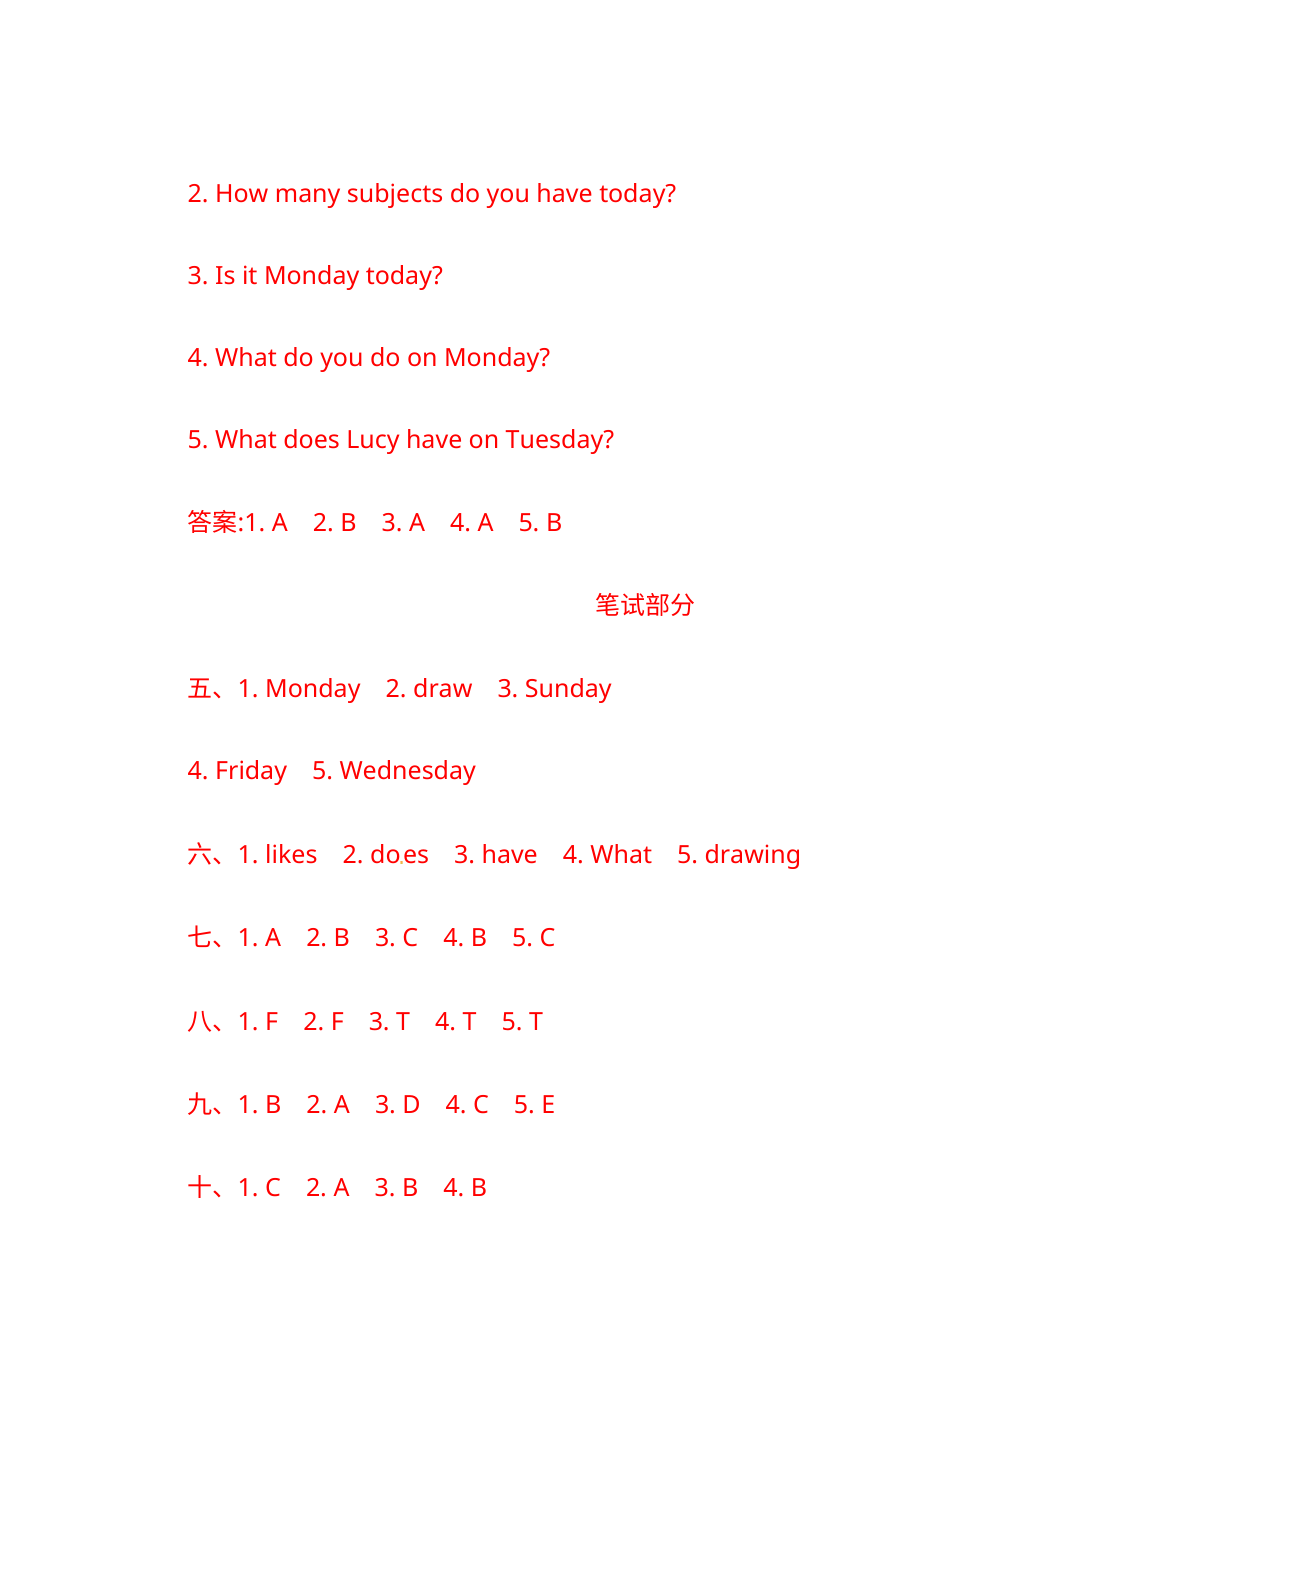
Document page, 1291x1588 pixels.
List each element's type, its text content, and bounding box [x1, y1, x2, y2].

text 笔试部分 [187, 571, 1103, 636]
text 2. How many subjects do you have today? [187, 160, 1103, 225]
text 4. What do you do on Monday? [187, 324, 1103, 389]
text 七、1. A 2. B 3. C 4. B 5. C [187, 903, 1103, 968]
text 3. Is it Monday today? [187, 242, 1103, 307]
text 4. Friday 5. Wednesday [187, 737, 1103, 802]
text 十、1. C 2. A 3. B 4. B [187, 1153, 1103, 1218]
text 八、1. F 2. F 3. T 4. T 5. T [187, 987, 1103, 1052]
text 九、1. B 2. A 3. D 4. C 5. E [187, 1070, 1103, 1135]
text 5. What does Lucy have on Tuesday? [187, 406, 1103, 471]
text 五、1. Monday 2. draw 3. Sunday [187, 654, 1103, 719]
text 六、1. likes 2. does 3. have 4. What 5. drawing [187, 820, 1103, 885]
text 答案:1. A 2. B 3. A 4. A 5. B [187, 488, 1103, 553]
